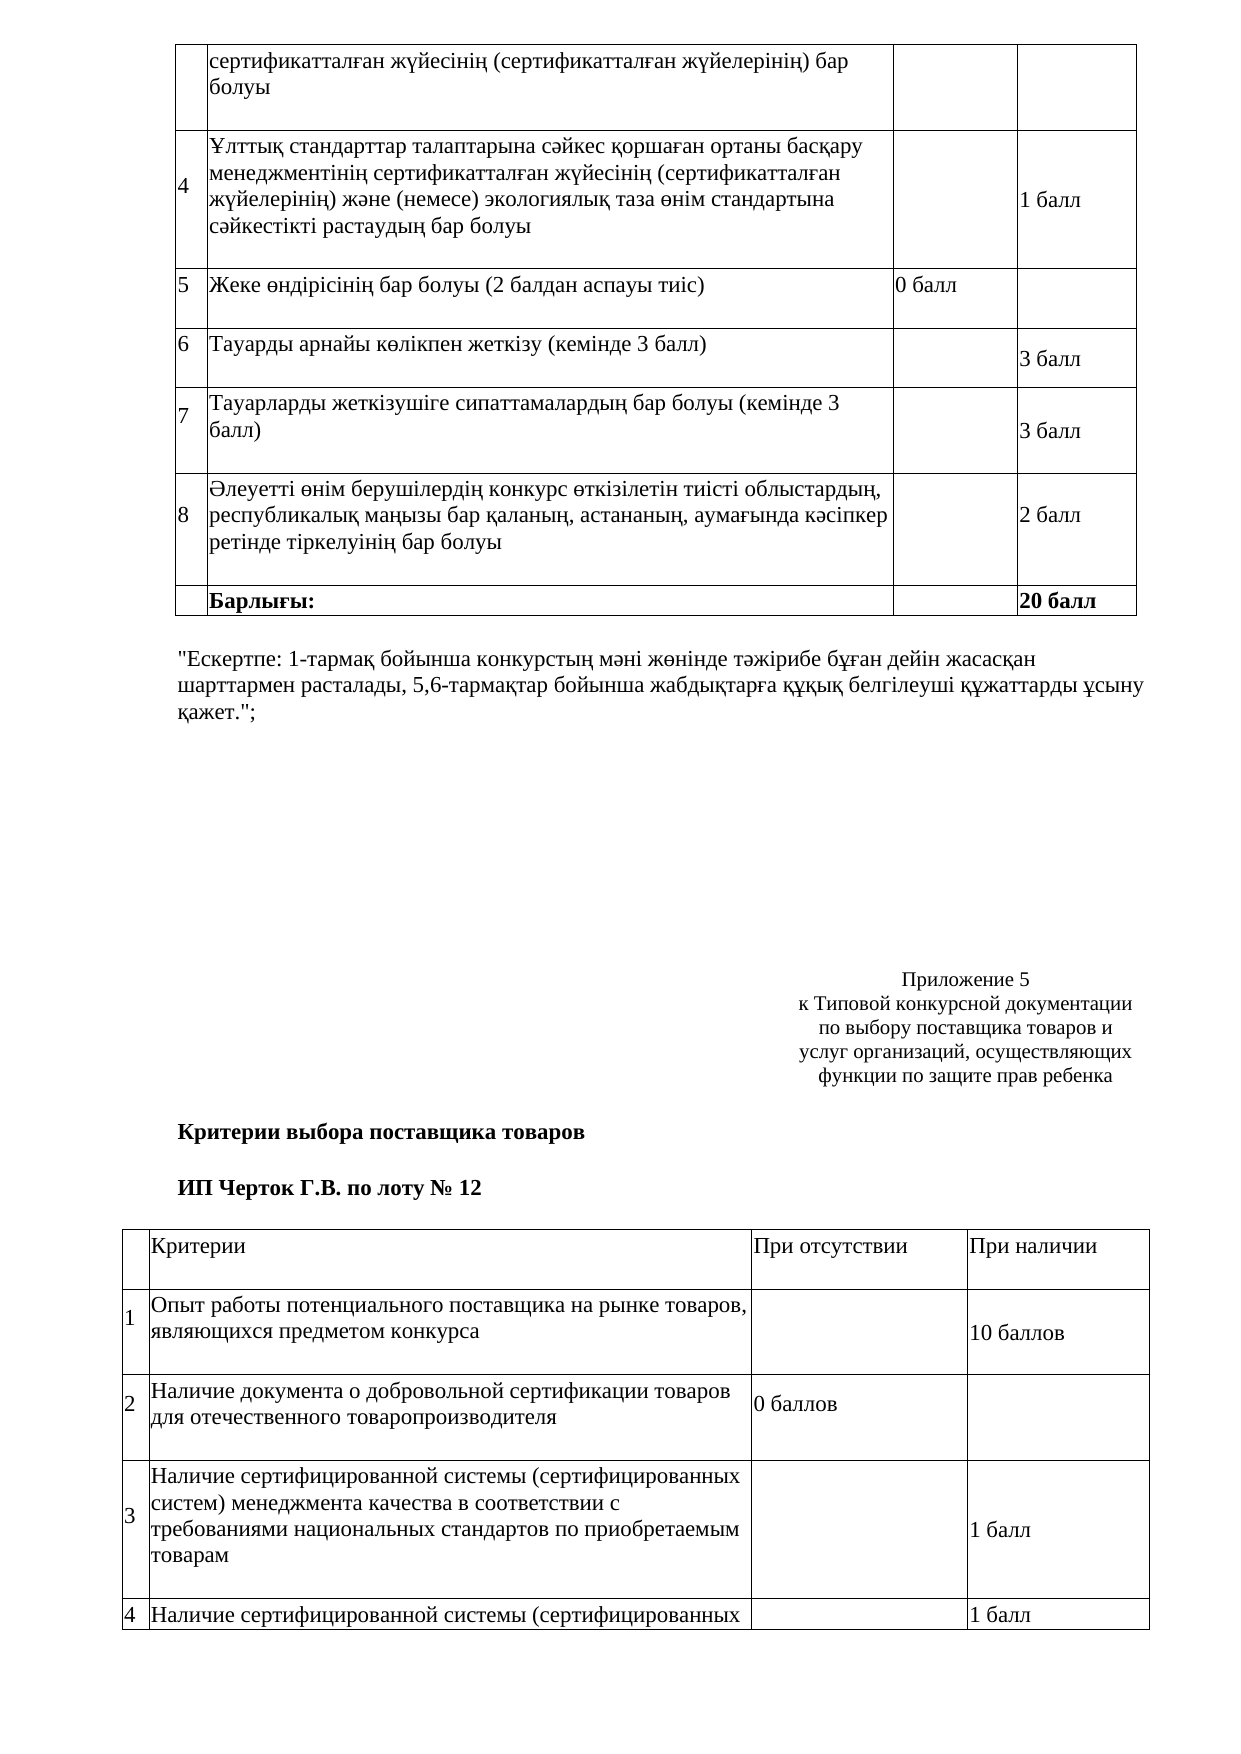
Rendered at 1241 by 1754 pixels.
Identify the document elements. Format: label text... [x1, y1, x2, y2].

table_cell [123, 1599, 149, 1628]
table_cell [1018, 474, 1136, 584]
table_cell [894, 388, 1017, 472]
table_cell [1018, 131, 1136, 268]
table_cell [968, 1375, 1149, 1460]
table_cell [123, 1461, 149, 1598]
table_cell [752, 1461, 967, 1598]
subtitle ИП Черток Г.В. по лоту № 12 [177, 1174, 1152, 1200]
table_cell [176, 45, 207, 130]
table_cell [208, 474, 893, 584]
subtitle Критерии выбора поставщика товаров [177, 1118, 1152, 1144]
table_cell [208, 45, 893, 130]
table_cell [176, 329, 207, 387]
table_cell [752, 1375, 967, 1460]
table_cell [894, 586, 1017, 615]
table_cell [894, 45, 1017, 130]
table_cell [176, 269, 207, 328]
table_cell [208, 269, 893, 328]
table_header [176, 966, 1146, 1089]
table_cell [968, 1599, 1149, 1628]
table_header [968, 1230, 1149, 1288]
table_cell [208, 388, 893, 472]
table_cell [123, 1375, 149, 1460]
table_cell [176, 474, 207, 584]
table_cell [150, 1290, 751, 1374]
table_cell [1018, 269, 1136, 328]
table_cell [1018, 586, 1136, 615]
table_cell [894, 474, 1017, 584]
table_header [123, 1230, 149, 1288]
text "Ескертпе: 1-тармақ бойынша конкурстың мәні жөнінде тәжірибе бұған дейін жасасқан шарттармен расталады, 5,6-тармақтар бойынша жабдықтарға құқық белгілеуші құжаттарды ұсыну қажет."; [177, 645, 1152, 724]
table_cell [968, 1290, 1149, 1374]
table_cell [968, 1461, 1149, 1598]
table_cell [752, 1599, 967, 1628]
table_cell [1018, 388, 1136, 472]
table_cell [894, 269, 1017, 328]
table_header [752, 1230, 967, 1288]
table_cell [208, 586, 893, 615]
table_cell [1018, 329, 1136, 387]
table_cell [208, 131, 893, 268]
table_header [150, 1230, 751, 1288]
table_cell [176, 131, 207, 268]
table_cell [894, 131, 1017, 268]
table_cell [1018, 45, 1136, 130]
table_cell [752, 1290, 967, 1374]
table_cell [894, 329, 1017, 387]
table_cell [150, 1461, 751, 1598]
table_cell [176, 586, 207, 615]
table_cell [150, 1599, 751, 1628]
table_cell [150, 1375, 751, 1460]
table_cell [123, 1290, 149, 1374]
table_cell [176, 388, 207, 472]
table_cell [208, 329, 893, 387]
